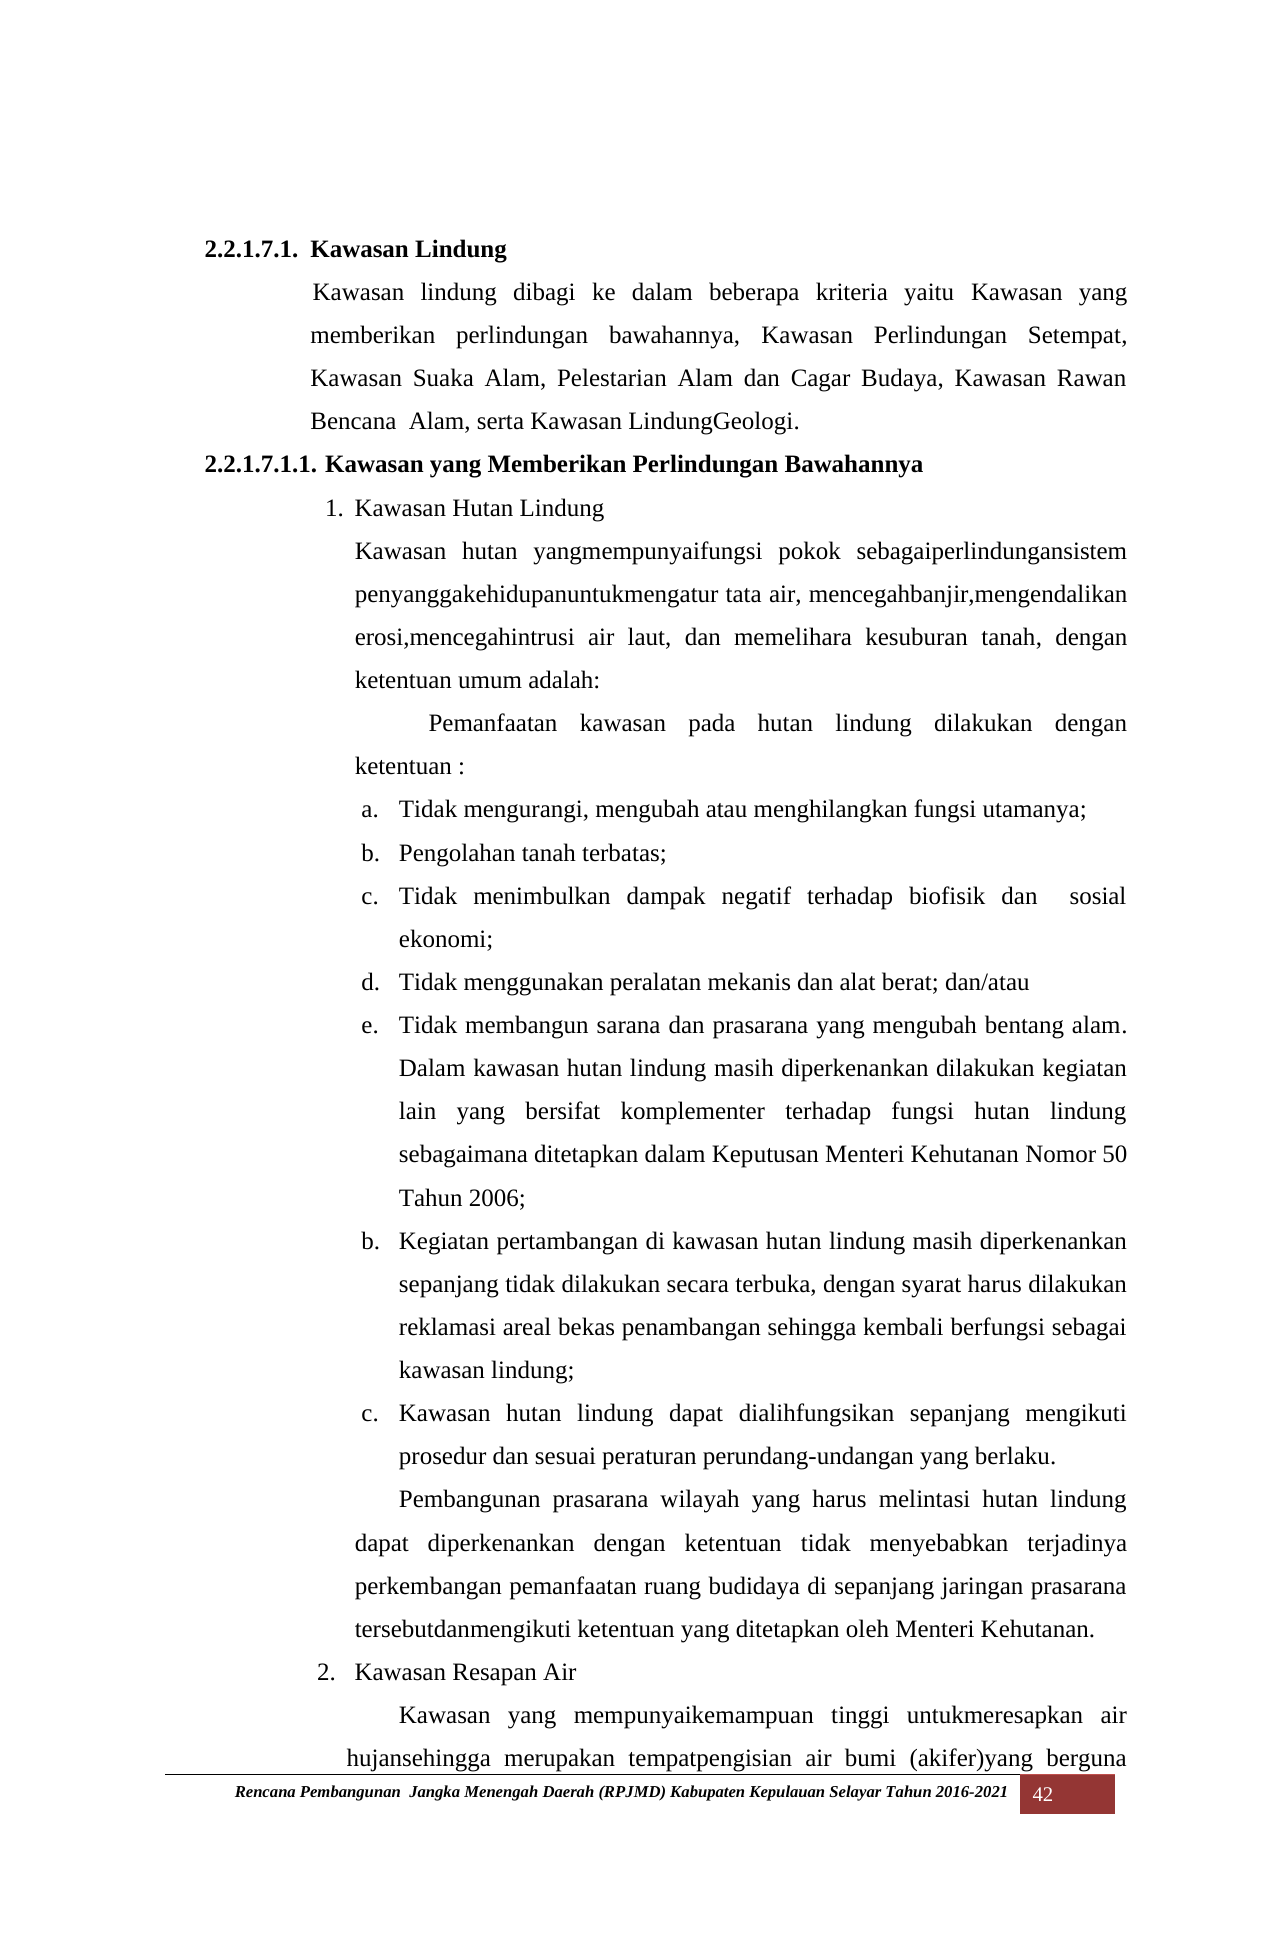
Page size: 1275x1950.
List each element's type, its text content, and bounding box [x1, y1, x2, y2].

text Kawasan lindung dibagi ke dalam beberapa kriteria yaitu Kawasan yang memberikan perlindungan bawahannya, Kawasan Perlindungan Setempat, Kawasan Suaka Alam, Pelestarian Alam dan Cagar Budaya, Kawasan Rawan Bencana Alam, serta Kawasan LindungGeologi. [310, 277, 1127, 435]
list Pengolahan tanah terbatas; [361, 838, 1127, 866]
list Tidak menggunakan peralatan mekanis dan alat berat; dan/atau [361, 967, 1127, 996]
list Tidak mengurangi, mengubah atau menghilangkan fungsi utamanya; [361, 794, 1127, 823]
list Kawasan Lindung [204, 234, 1127, 263]
text Pemanfaatan kawasan pada hutan lindung dilakukan dengan ketentuan : [354, 708, 1127, 780]
list Tidak menimbulkan dampak negatif terhadap biofisik dan sosial ekonomi; [361, 881, 1127, 953]
list Kawasan Resapan Air [317, 1657, 1127, 1686]
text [346, 1700, 1127, 1772]
list Kawasan hutan lindung dapat dialihfungsikan sepanjang mengikuti prosedur dan sesuai peraturan perundang-undangan yang berlaku. [361, 1398, 1127, 1470]
list Kawasan yang Memberikan Perlindungan Bawahannya [204, 449, 1127, 478]
text Pembangunan prasarana wilayah yang harus melintasi hutan lindung dapat diperkenankan dengan ketentuan tidak menyebabkan terjadinya perkembangan pemanfaatan ruang budidaya di sepanjang jaringan prasarana tersebutdanmengikuti ketentuan yang ditetapkan oleh Menteri Kehutanan. [354, 1484, 1127, 1643]
list Kawasan Hutan Lindung [325, 493, 1127, 521]
list Tidak membangun sarana dan prasarana yang mengubah bentang alam. Dalam kawasan hutan lindung masih diperkenankan dilakukan kegiatan lain yang bersifat komplementer terhadap fungsi hutan lindung sebagaimana ditetapkan dalam Keputusan Menteri Kehutanan Nomor 50 Tahun 2006; [361, 1010, 1127, 1211]
text Kawasan hutan yangmempunyaifungsi pokok sebagaiperlindungansistem penyanggakehidupanuntukmengatur tata air, mencegahbanjir,mengendalikan erosi,mencegahintrusi air laut, dan memelihara kesuburan tanah, dengan ketentuan umum adalah: [354, 536, 1127, 694]
list Kegiatan pertambangan di kawasan hutan lindung masih diperkenankan sepanjang tidak dilakukan secara terbuka, dengan syarat harus dilakukan reklamasi areal bekas penambangan sehingga kembali berfungsi sebagai kawasan lindung; [361, 1226, 1127, 1384]
